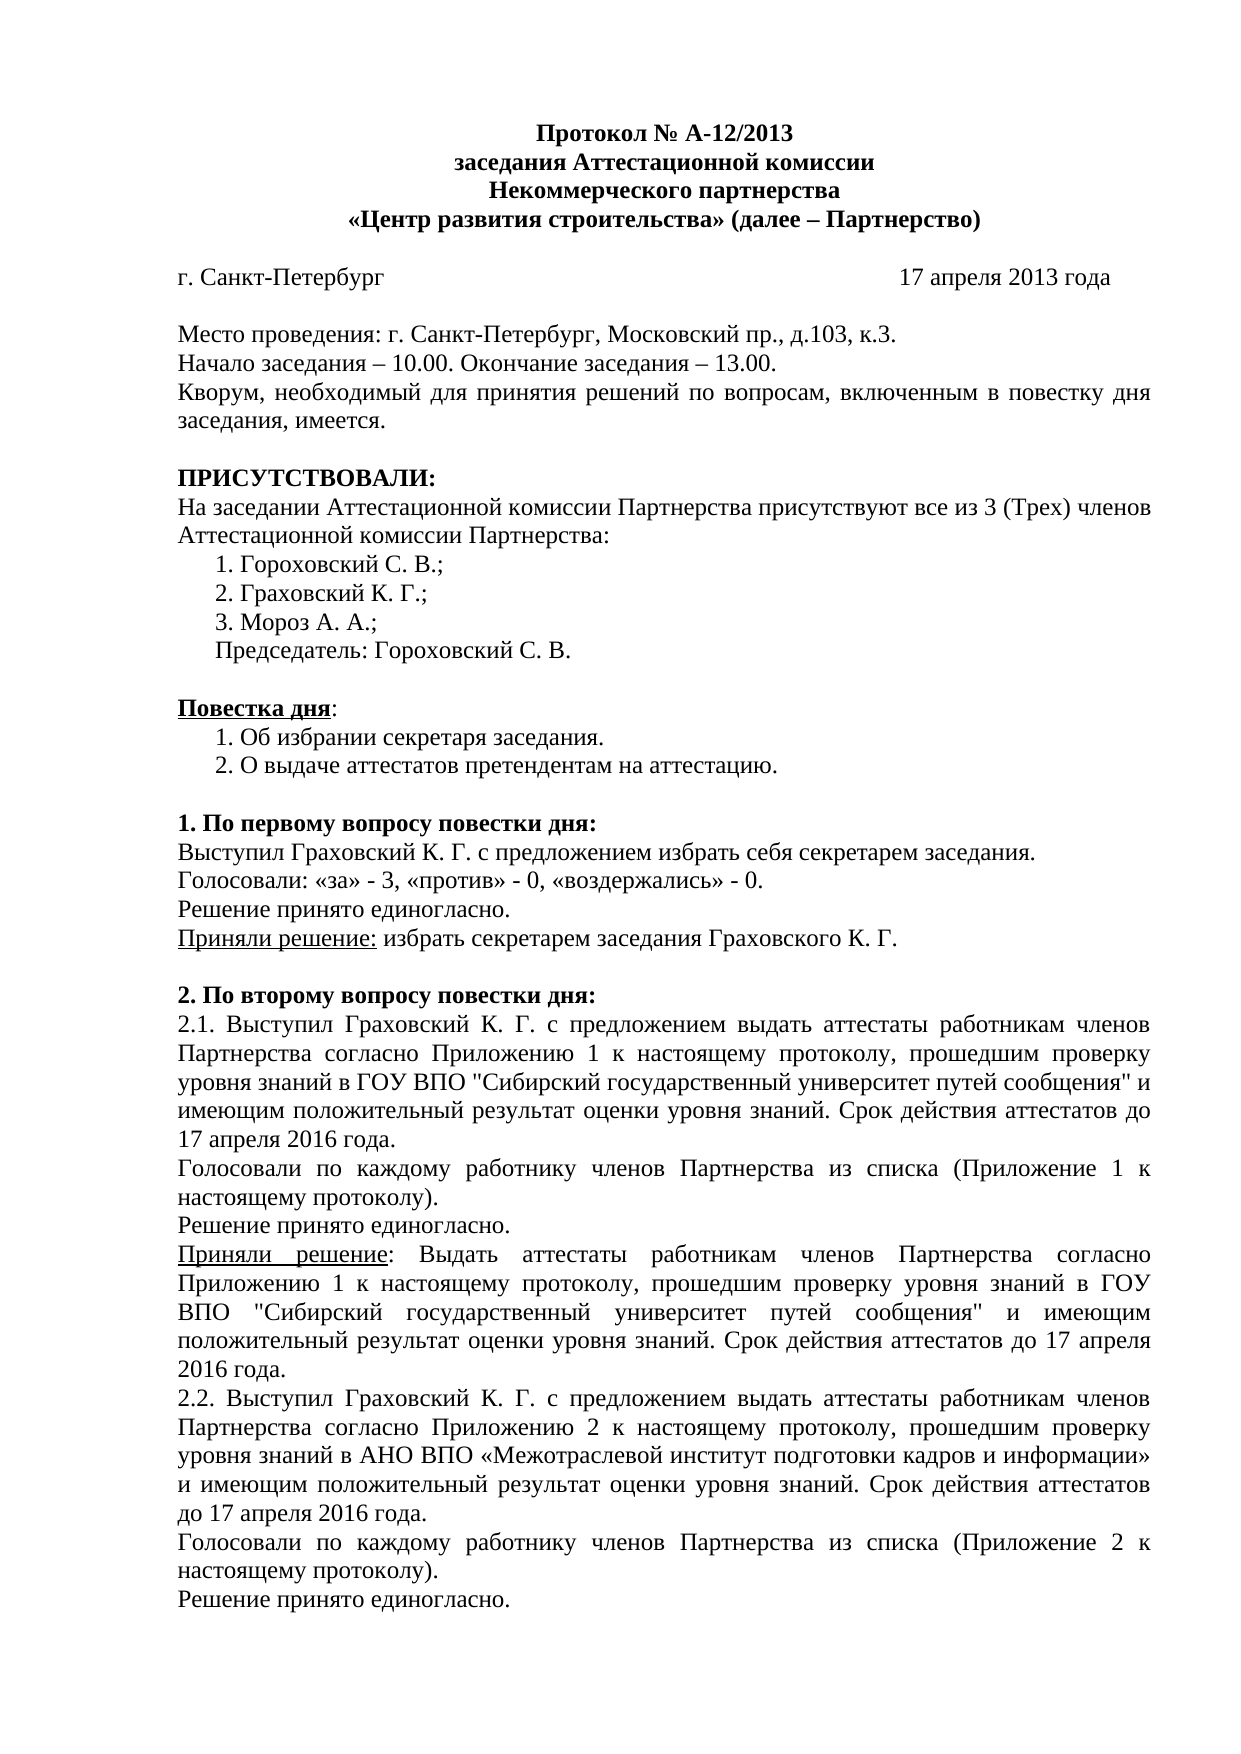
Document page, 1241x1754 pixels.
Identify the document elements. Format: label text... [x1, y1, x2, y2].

text ПРИСУТСТВОВАЛИ: [177, 463, 1152, 492]
text На заседании Аттестационной комиссии Партнерства присутствуют все из 3 (Трех) членов Аттестационной комиссии Партнерства: [177, 492, 1152, 549]
text г. Санкт-Петербург 17 апреля 2013 года [177, 262, 1152, 291]
text 2. О выдаче аттестатов претендентам на аттестацию. [215, 751, 1152, 779]
text 2.2. Выступил Граховский К. Г. с предложением выдать аттестаты работникам членов Партнерства согласно Приложению 2 к настоящему протоколу, прошедшим проверку уровня знаний в АНО ВПО «Межотраслевой институт подготовки кадров и информации» и имеющим положительный результат оценки уровня знаний. Срок действия аттестатов до 17 апреля 2016 года. [177, 1383, 1152, 1527]
text заседания Аттестационной комиссии [177, 147, 1152, 176]
text Решение принято единогласно. [177, 1211, 1152, 1239]
text Решение принято единогласно. [177, 1584, 1152, 1613]
text Кворум, необходимый для принятия решений по вопросам, включенным в повестку дня заседания, имеется. [177, 377, 1152, 434]
text Голосовали по каждому работнику членов Партнерства из списка (Приложение 1 к настоящему протоколу). [177, 1153, 1152, 1211]
text Приняли решение: избрать секретарем заседания Граховского К. Г. [177, 923, 1152, 952]
text Голосовали: «за» - 3, «против» - 0, «воздержались» - 0. [177, 866, 1152, 894]
text Выступил Граховский К. Г. с предложением избрать себя секретарем заседания. [177, 837, 1152, 866]
text «Центр развития строительства» (далее – Партнерство) [177, 204, 1152, 233]
text Протокол № А-12/2013 [177, 118, 1152, 147]
text 3. Мороз А. А.; [215, 607, 1152, 636]
text Повестка дня: [177, 693, 1152, 722]
text Место проведения: г. Санкт-Петербург, Московский пр., д.103, к.3. [177, 319, 1152, 348]
text Председатель: Гороховский С. В. [215, 636, 1152, 664]
text 2.1. Выступил Граховский К. Г. с предложением выдать аттестаты работникам членов Партнерства согласно Приложению 1 к настоящему протоколу, прошедшим проверку уровня знаний в ГОУ ВПО "Сибирский государственный университет путей сообщения" и имеющим положительный результат оценки уровня знаний. Срок действия аттестатов до 17 апреля 2016 года. [177, 1009, 1152, 1153]
text 1. Гороховский С. В.; [215, 549, 1152, 578]
text 2. Граховский К. Г.; [215, 578, 1152, 607]
text Голосовали по каждому работнику членов Партнерства из списка (Приложение 2 к настоящему протоколу). [177, 1527, 1152, 1584]
text Некоммерческого партнерства [177, 176, 1152, 204]
text Приняли решение: Выдать аттестаты работникам членов Партнерства согласно Приложению 1 к настоящему протоколу, прошедшим проверку уровня знаний в ГОУ ВПО "Сибирский государственный университет путей сообщения" и имеющим положительный результат оценки уровня знаний. Срок действия аттестатов до 17 апреля 2016 года. [177, 1239, 1152, 1383]
text Начало заседания – 10.00. Окончание заседания – 13.00. [177, 348, 1152, 377]
text Решение принято единогласно. [177, 894, 1152, 923]
text 2. По второму вопросу повестки дня: [177, 981, 1152, 1009]
text 1. Об избрании секретаря заседания. [215, 722, 1152, 751]
text 1. По первому вопросу повестки дня: [177, 808, 1152, 837]
